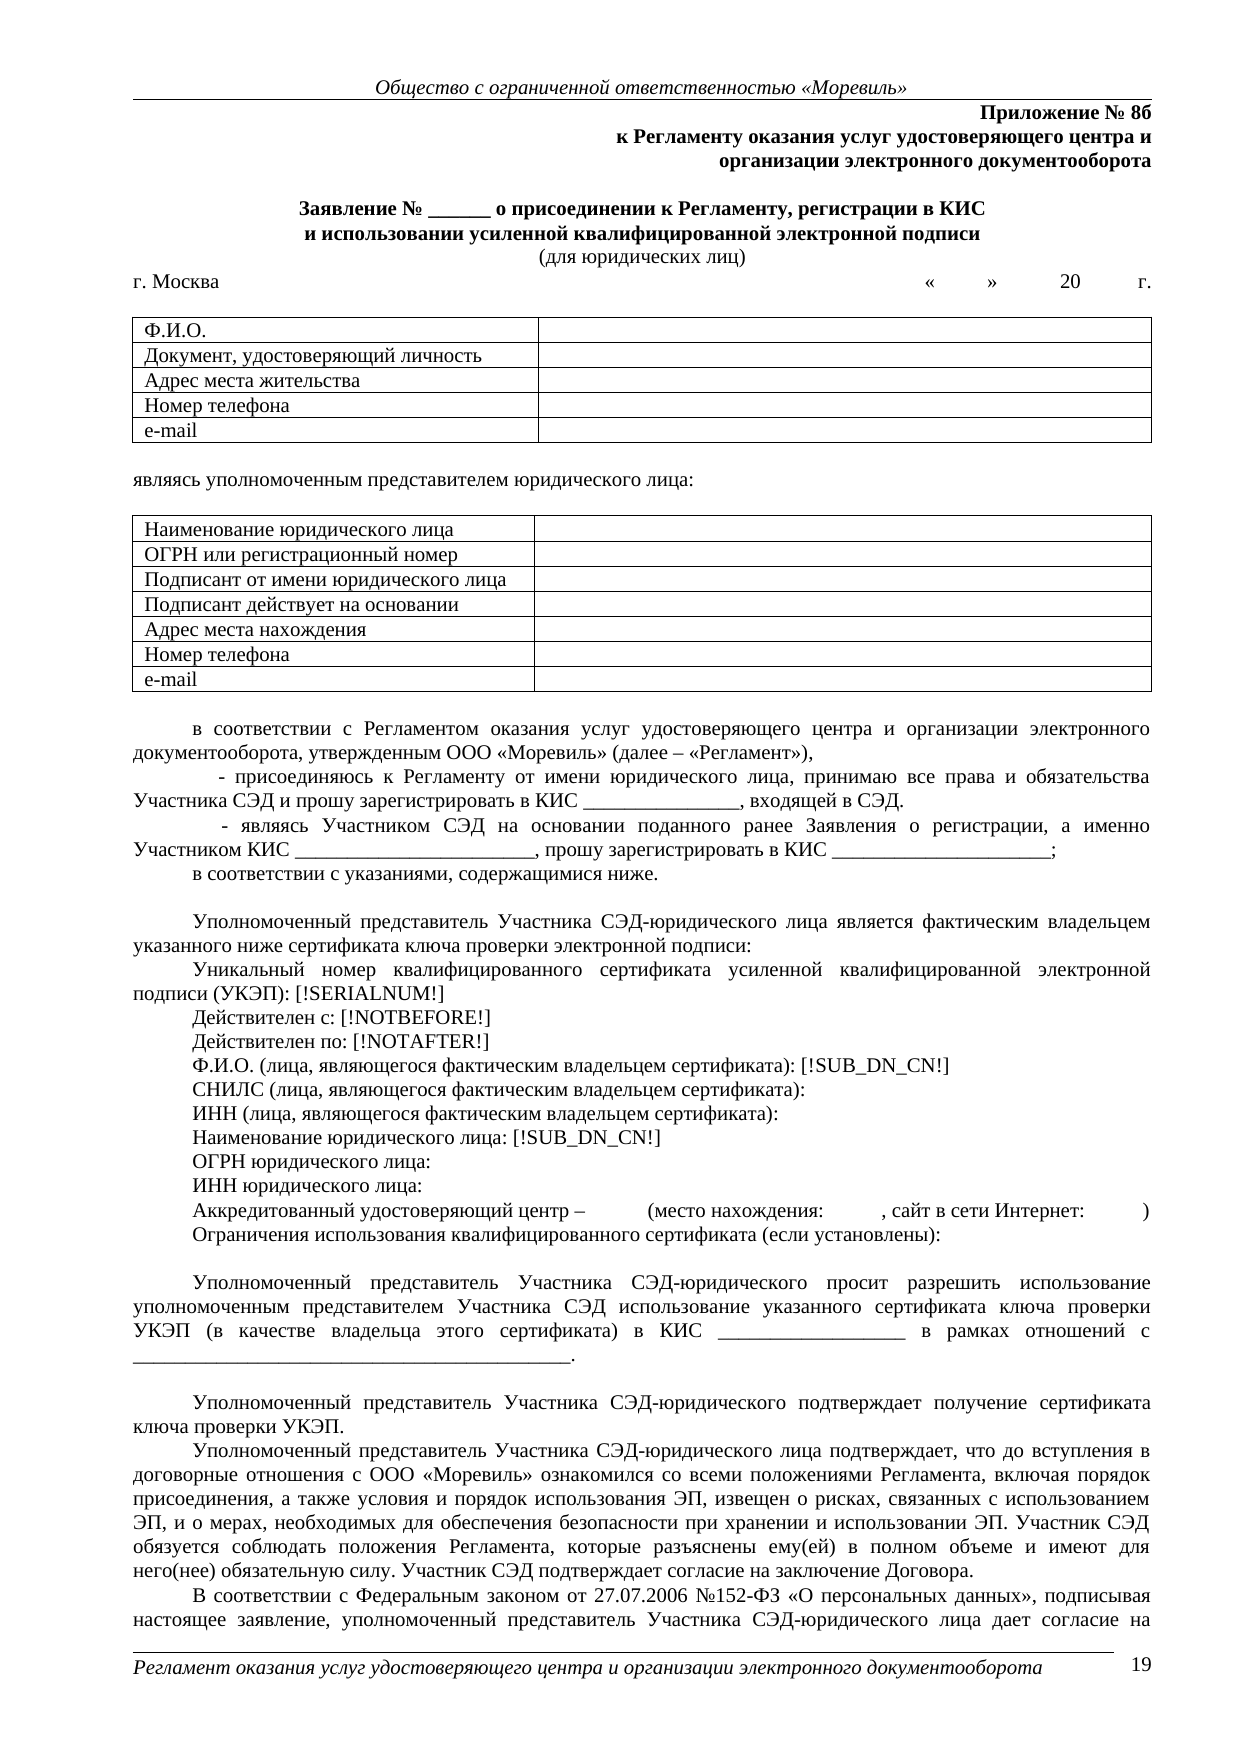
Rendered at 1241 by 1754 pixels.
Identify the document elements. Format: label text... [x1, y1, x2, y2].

table_cell Номер телефона [133, 393, 538, 417]
table_cell Подписант от имени юридического лица [133, 567, 534, 591]
text являясь уполномоченным представителем юридического лица: [133, 467, 1152, 491]
table_cell [535, 642, 1151, 666]
table_cell [535, 567, 1151, 591]
text ИНН юридического лица: [133, 1173, 1152, 1197]
text организации электронного документооборота [133, 148, 1152, 172]
text Аккредитованный удостоверяющий центр – (место нахождения: , сайт в сети Интернет: ) [133, 1197, 1152, 1222]
table_cell [535, 617, 1151, 641]
table_header [535, 516, 1151, 541]
text в соответствии с Регламентом оказания услуг удостоверяющего центра и организации электронного документооборота, утвержденным ООО «Моревиль» (далее – «Регламент»), [133, 716, 1152, 764]
text ИНН (лица, являющегося фактическим владельцем сертификата): [133, 1101, 1152, 1125]
text и использовании усиленной квалифицированной электронной подписи [133, 220, 1152, 244]
table_header Ф.И.О. [133, 318, 538, 342]
table_cell e-mail [133, 667, 534, 691]
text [133, 1582, 1152, 1631]
text г. Москва « » 20 г. [133, 268, 1152, 293]
text Ф.И.О. (лица, являющегося фактическим владельцем сертификата): [!SUB_DN_CN!] [133, 1053, 1152, 1077]
text Уникальный номер квалифицированного сертификата усиленной квалифицированной электронной подписи (УКЭП): [!SERIALNUM!] [133, 957, 1152, 1005]
text Действителен с: [!NOTBEFORE!] [133, 1005, 1152, 1029]
table_cell [539, 343, 1151, 367]
text СНИЛС (лица, являющегося фактическим владельцем сертификата): [133, 1077, 1152, 1101]
table_cell [535, 592, 1151, 616]
table_cell [539, 393, 1151, 417]
table_cell Адрес места нахождения [133, 617, 534, 641]
text  - присоединяюсь к Регламенту от имени юридического лица, принимаю все права и обязательства Участника СЭД и прошу зарегистрировать в КИС _______________, входящей в СЭД. [133, 764, 1152, 812]
table_header [539, 318, 1151, 342]
text Уполномоченный представитель Участника СЭД-юридического просит разрешить использование уполномоченным представителем Участника СЭД использование указанного сертификата ключа проверки УКЭП (в качестве владельца этого сертификата) в КИС __________________ в рамках отношений с __________________________________________. [133, 1270, 1152, 1366]
text Приложение № 8б [133, 100, 1152, 124]
text  - являясь Участником СЭД на основании поданного ранее Заявления о регистрации, а именно Участником КИС _______________________, прошу зарегистрировать в КИС _____________________; [133, 812, 1152, 861]
table_cell Номер телефона [133, 642, 534, 666]
table_cell e-mail [133, 418, 538, 442]
text Уполномоченный представитель Участника СЭД-юридического лица подтверждает, что до вступления в договорные отношения с ООО «Моревиль» ознакомился со всеми положениями Регламента, включая порядок присоединения, а также условия и порядок использования ЭП, извещен о рисках, связанных с использованием ЭП, и о мерах, необходимых для обеспечения безопасности при хранении и использовании ЭП. Участник СЭД обязуется соблюдать положения Регламента, которые разъяснены ему(ей) в полном объеме и имеют для него(нее) обязательную силу. Участник СЭД подтверждает согласие на заключение Договора. [133, 1438, 1152, 1582]
text (для юридических лиц) [133, 244, 1152, 268]
table_cell [535, 542, 1151, 566]
text к Регламенту оказания услуг удостоверяющего центра и [133, 124, 1152, 148]
table_cell Документ, удостоверяющий личность [133, 343, 538, 367]
table_cell Подписант действует на основании [133, 592, 534, 616]
text Наименование юридического лица: [!SUB_DN_CN!] [133, 1125, 1152, 1149]
table_cell [535, 667, 1151, 691]
text Ограничения использования квалифицированного сертификата (если установлены): [133, 1222, 1152, 1246]
table_cell [539, 368, 1151, 392]
text в соответствии с указаниями, содержащимися ниже. [133, 861, 1152, 885]
text Уполномоченный представитель Участника СЭД-юридического подтверждает получение сертификата ключа проверки УКЭП. [133, 1390, 1152, 1438]
table_cell ОГРН или регистрационный номер [133, 542, 534, 566]
table_cell Адрес места жительства [133, 368, 538, 392]
text ОГРН юридического лица: [133, 1149, 1152, 1173]
text Заявление № ______ о присоединении к Регламенту, регистрации в КИС [133, 196, 1152, 220]
table_cell [539, 418, 1151, 442]
table_header Наименование юридического лица [133, 516, 534, 541]
text Уполномоченный представитель Участника СЭД-юридического лица является фактическим владельцем указанного ниже сертификата ключа проверки электронной подписи: [133, 909, 1152, 957]
text Действителен по: [!NOTAFTER!] [133, 1029, 1152, 1053]
